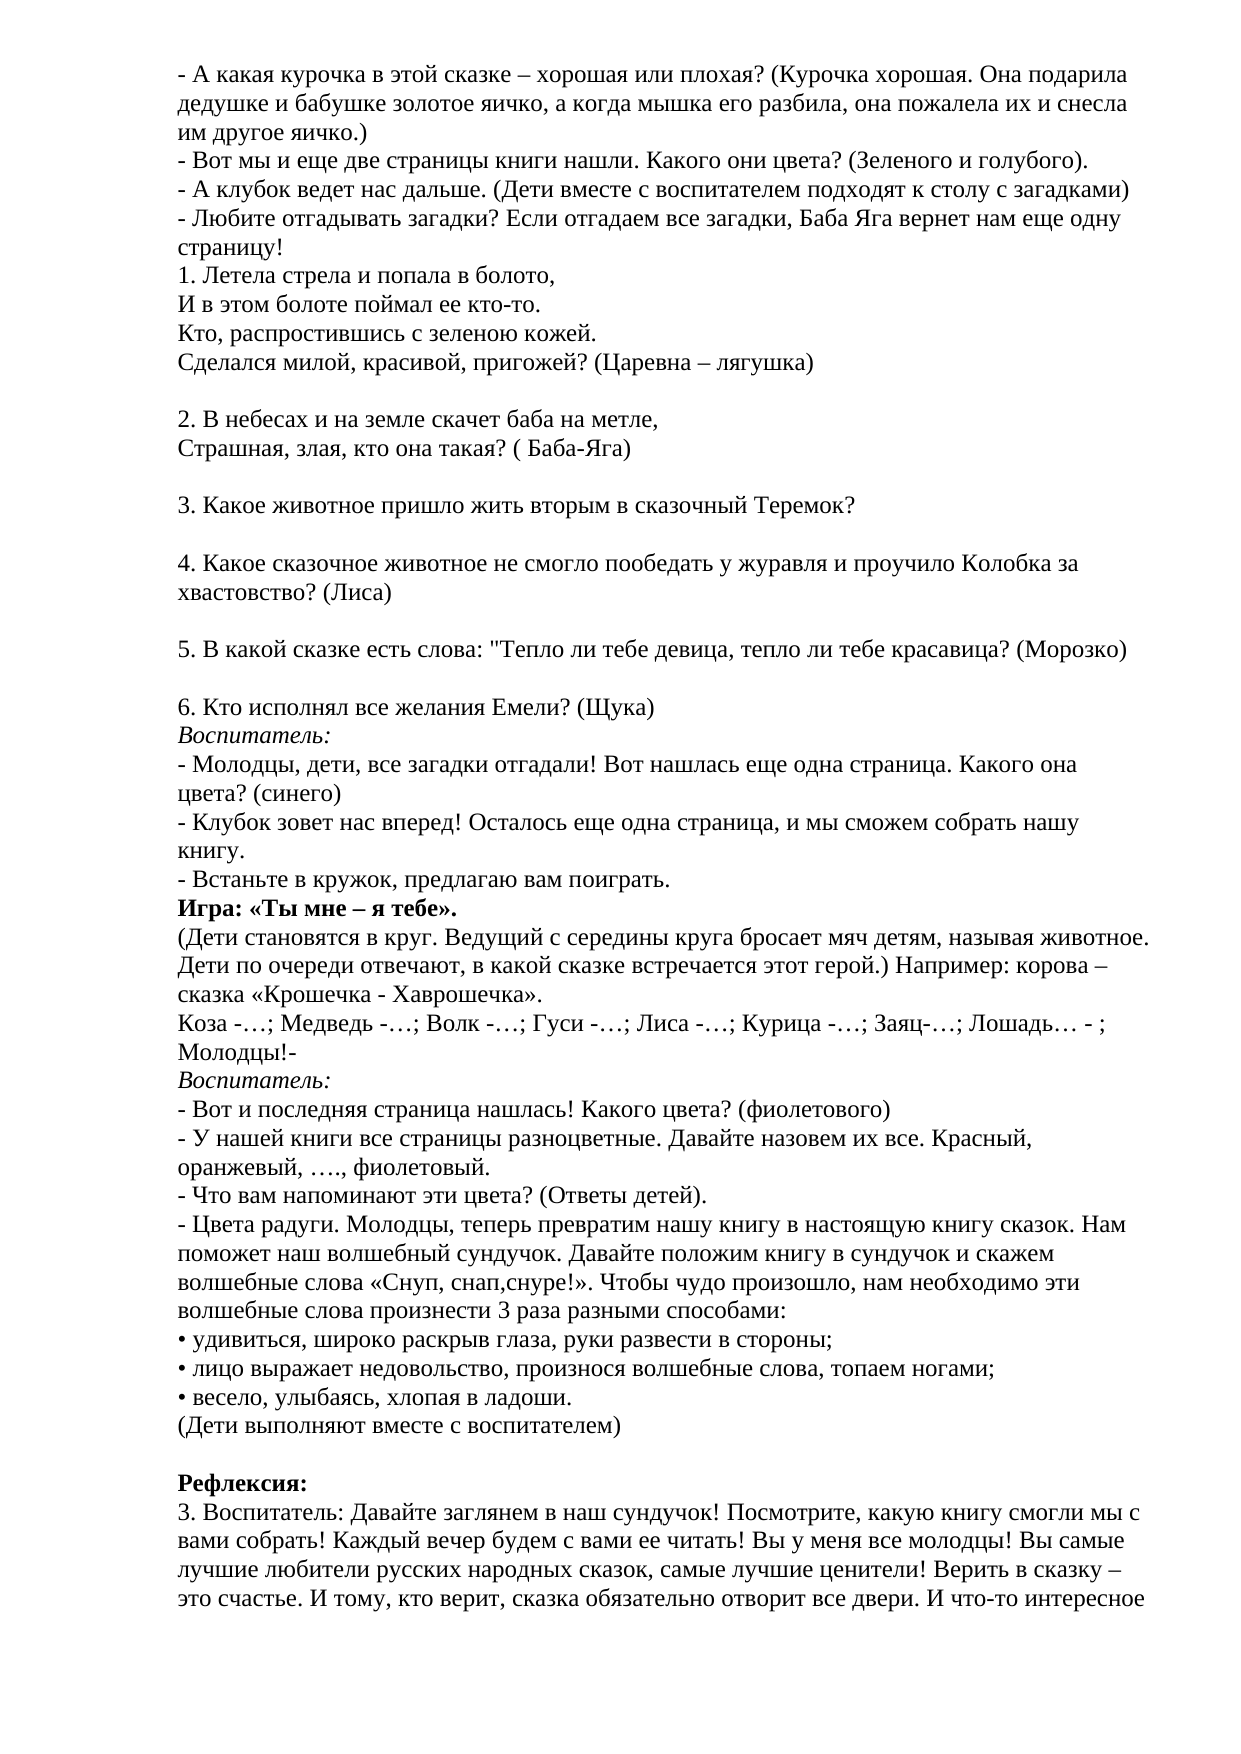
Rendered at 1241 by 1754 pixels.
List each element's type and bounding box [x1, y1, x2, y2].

text [177, 59, 1152, 1612]
